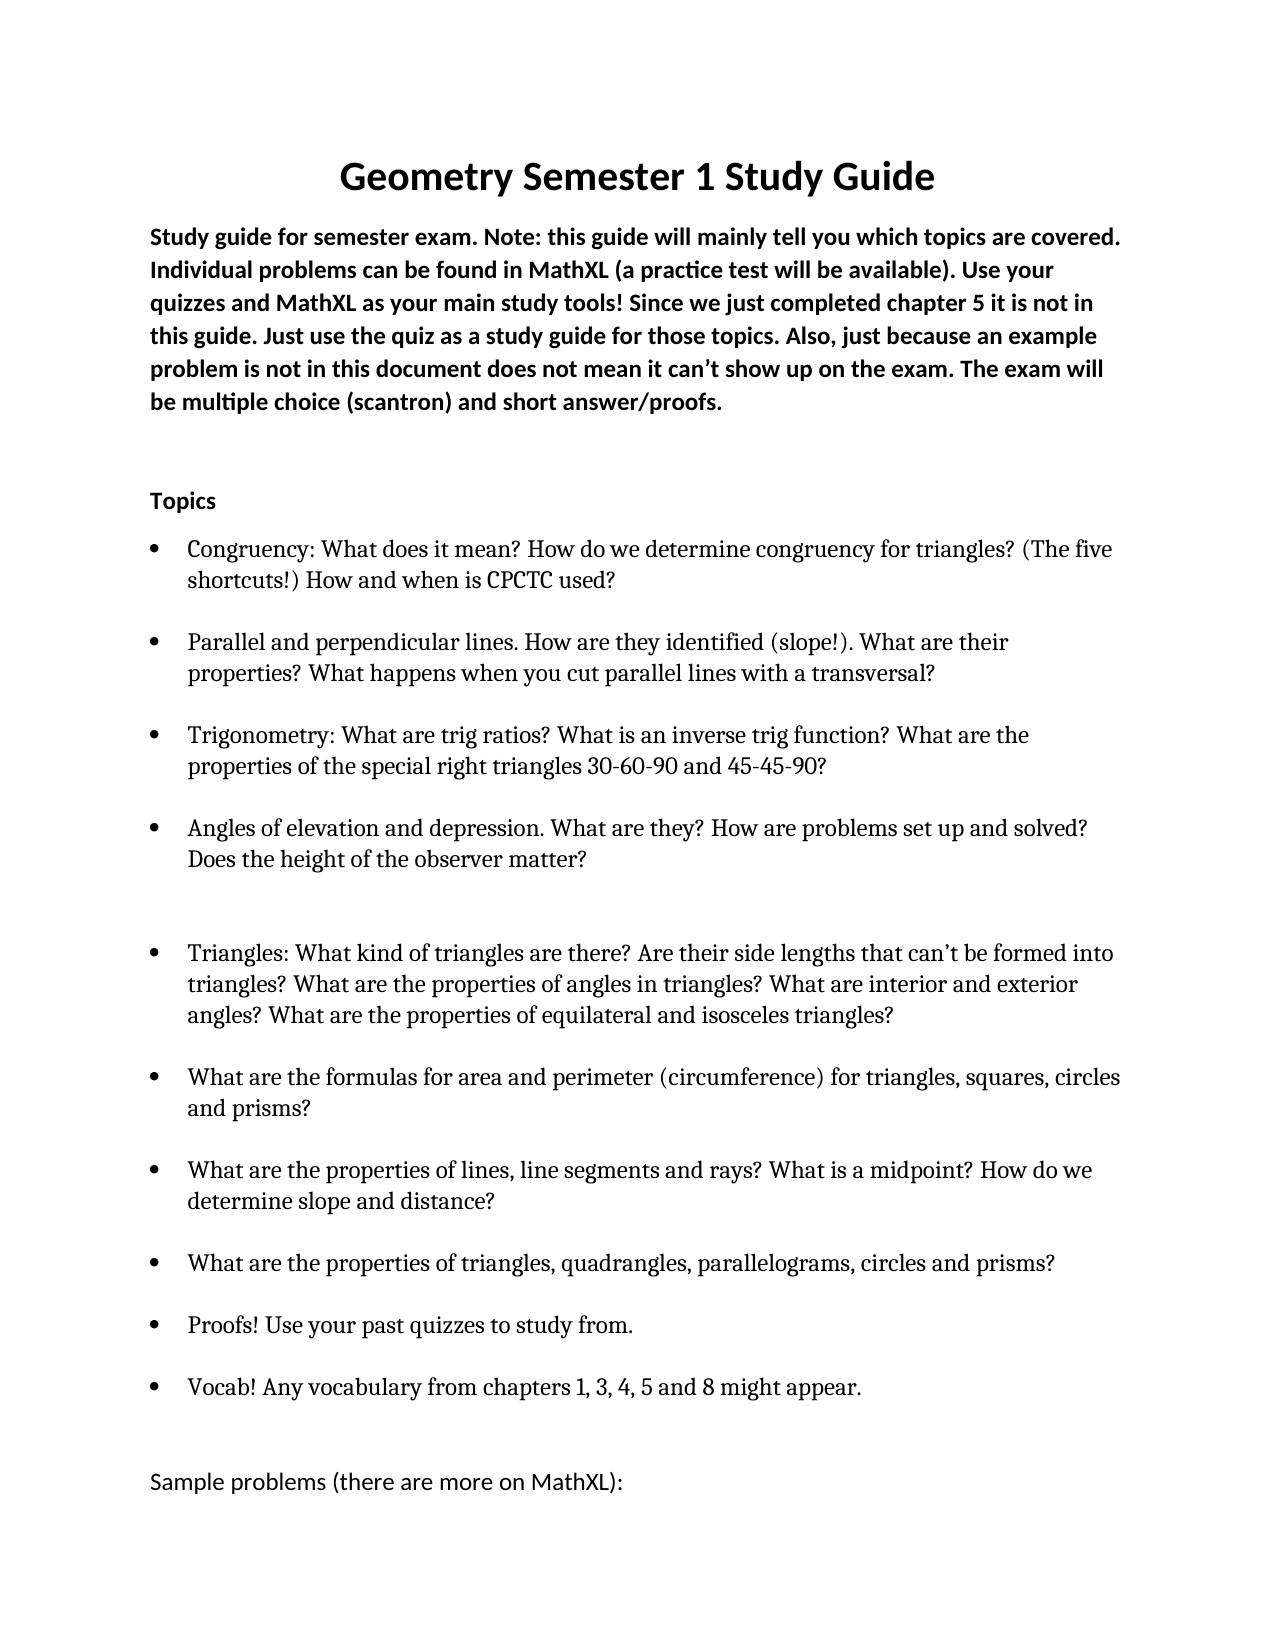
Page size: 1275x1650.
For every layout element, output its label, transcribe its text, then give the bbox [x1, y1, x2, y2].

list Congruency: What does it mean? How do we determine congruency for triangles? (The five shortcuts!) How and when is CPCTC used? [150, 535, 1125, 595]
list Parallel and perpendicular lines. How are they identified (slope!). What are their properties? What happens when you cut parallel lines with a transversal? [150, 628, 1125, 688]
text Topics [150, 485, 1125, 516]
list Angles of elevation and depression. What are they? How are problems set up and solved? Does the height of the observer matter? [150, 814, 1125, 874]
list What are the formulas for area and perimeter (circumference) for triangles, squares, circles and prisms? [150, 1063, 1125, 1122]
list What are the properties of lines, line segments and rays? What is a midpoint? How do we determine slope and distance? [150, 1156, 1125, 1216]
list Triangles: What kind of triangles are there? Are their side lengths that can’t be formed into triangles? What are the properties of angles in triangles? What are interior and exterior angles? What are the properties of equilateral and isosceles triangles? [150, 938, 1125, 1029]
text Sample problems (there are more on MathXL): [150, 1466, 1125, 1497]
text Geometry Semester 1 Study Guide [150, 150, 1125, 201]
list Proofs! Use your past quizzes to study from. [150, 1311, 1125, 1340]
list Trigonometry: What are trig ratios? What is an inverse trig function? What are the properties of the special right triangles 30-60-90 and 45-45-90? [150, 721, 1125, 781]
text Study guide for semester exam. Note: this guide will mainly tell you which topics are covered. Individual problems can be found in MathXL (a practice test will be available). Use your quizzes and MathXL as your main study tools! Since we just completed chapter 5 it is not in this guide. Just use the quiz as a study guide for those topics. Also, just because an example problem is not in this document does not mean it can’t show up on the exam. The exam will be multiple choice (scantron) and short answer/proofs. [150, 222, 1125, 417]
list What are the properties of triangles, quadrangles, parallelograms, circles and prisms? [150, 1249, 1125, 1278]
list Vocab! Any vocabulary from chapters 1, 3, 4, 5 and 8 might appear. [150, 1373, 1125, 1402]
